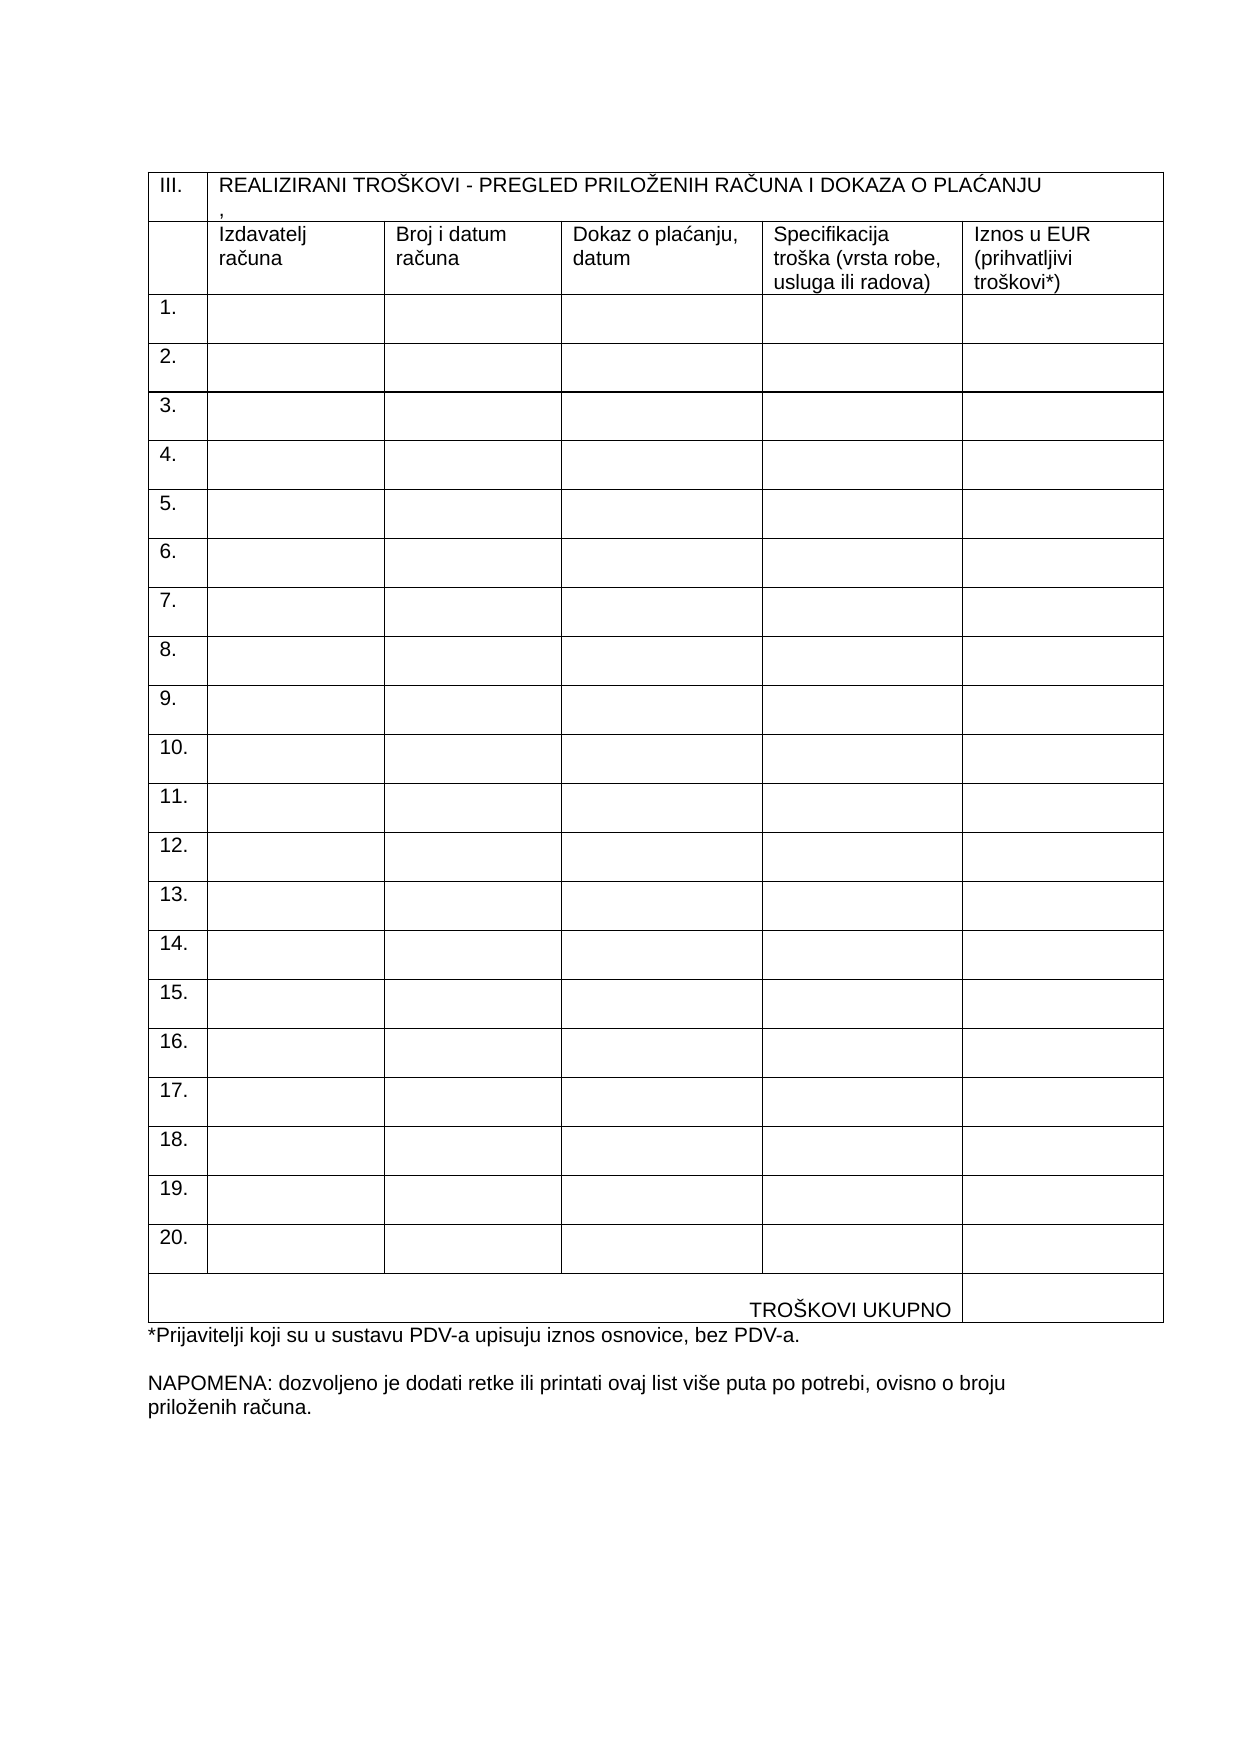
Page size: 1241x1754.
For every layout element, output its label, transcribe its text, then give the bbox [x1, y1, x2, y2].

table_cell [963, 882, 1163, 930]
table_cell [208, 1029, 384, 1077]
table_cell [763, 588, 962, 636]
table_cell [963, 1225, 1163, 1273]
table_cell [562, 588, 762, 636]
table_cell [562, 441, 762, 489]
table_cell [208, 1176, 384, 1224]
table_cell [963, 490, 1163, 538]
table_cell [963, 784, 1163, 832]
table_cell [763, 441, 962, 489]
table_cell 18. [149, 1127, 207, 1175]
table_cell [963, 980, 1163, 1028]
table_cell [562, 1029, 762, 1077]
table_cell 2. [149, 344, 207, 391]
table_cell [562, 1225, 762, 1273]
table_cell [963, 686, 1163, 734]
table_cell [562, 344, 762, 391]
table_cell [963, 1176, 1163, 1224]
table_cell [763, 295, 962, 342]
table_cell [385, 1127, 561, 1175]
table_cell [385, 1029, 561, 1077]
table_cell [385, 344, 561, 391]
table_cell 9. [149, 686, 207, 734]
table_cell 13. [149, 882, 207, 930]
table_cell [385, 1078, 561, 1126]
table_cell [562, 833, 762, 881]
table_cell [385, 980, 561, 1028]
table_cell [763, 637, 962, 685]
table_cell [208, 931, 384, 979]
text *Prijavitelji koji su u sustavu PDV-a upisuju iznos osnovice, bez PDV-a. [148, 1323, 1093, 1347]
table_cell 15. [149, 980, 207, 1028]
table_cell [208, 1225, 384, 1273]
table_cell [562, 980, 762, 1028]
table_cell [208, 882, 384, 930]
table_cell [963, 931, 1163, 979]
table_cell [763, 393, 962, 440]
table_cell [763, 735, 962, 783]
table_cell 12. [149, 833, 207, 881]
table_cell [963, 295, 1163, 342]
table_cell 11. [149, 784, 207, 832]
table_cell [385, 931, 561, 979]
table_cell [763, 1127, 962, 1175]
table_cell 16. [149, 1029, 207, 1077]
table_cell [208, 441, 384, 489]
table_cell [208, 295, 384, 342]
table_cell [963, 1274, 1163, 1322]
table_cell 10. [149, 735, 207, 783]
table_cell [208, 735, 384, 783]
table_cell [385, 637, 561, 685]
table_cell 7. [149, 588, 207, 636]
table_cell [763, 1176, 962, 1224]
table_cell [562, 882, 762, 930]
table_cell [763, 882, 962, 930]
table_cell [963, 539, 1163, 587]
table_cell [208, 686, 384, 734]
table_cell [963, 344, 1163, 391]
table_cell [208, 539, 384, 587]
table_cell [562, 784, 762, 832]
table_cell [385, 588, 561, 636]
table_cell [763, 1078, 962, 1126]
table_cell Specifikacija troška (vrsta robe, usluga ili radova) [763, 222, 962, 293]
table_cell [963, 833, 1163, 881]
table_cell [763, 490, 962, 538]
table_cell 8. [149, 637, 207, 685]
table_cell 1. [149, 295, 207, 342]
table_cell [562, 295, 762, 342]
table_cell [385, 784, 561, 832]
table_cell [149, 222, 207, 293]
table_cell [963, 637, 1163, 685]
table_cell [562, 490, 762, 538]
table_cell [963, 441, 1163, 489]
table_cell [385, 490, 561, 538]
table_cell 6. [149, 539, 207, 587]
table_cell [763, 833, 962, 881]
table_cell [763, 539, 962, 587]
table_cell [385, 441, 561, 489]
table_cell [963, 393, 1163, 440]
table_cell [208, 1078, 384, 1126]
table_cell 20. [149, 1225, 207, 1273]
table_cell [385, 539, 561, 587]
table_cell 4. [149, 441, 207, 489]
table_cell [763, 686, 962, 734]
table_cell [385, 735, 561, 783]
table_cell [763, 1225, 962, 1273]
table_cell [763, 344, 962, 391]
table_cell [208, 980, 384, 1028]
table_cell [763, 980, 962, 1028]
table_header REALIZIRANI TROŠKOVI - PREGLED PRILOŽENIH RAČUNA I DOKAZA O PLAĆANJU , [208, 173, 1163, 221]
table_cell TROŠKOVI UKUPNO [149, 1274, 962, 1322]
table_cell [963, 1029, 1163, 1077]
table_cell 17. [149, 1078, 207, 1126]
table_cell [763, 931, 962, 979]
table_cell [208, 490, 384, 538]
table_cell [963, 588, 1163, 636]
table_cell [562, 1127, 762, 1175]
table_cell [562, 686, 762, 734]
table_cell [562, 931, 762, 979]
table_cell [562, 539, 762, 587]
table_cell [562, 393, 762, 440]
table_cell [208, 833, 384, 881]
text NAPOMENA: dozvoljeno je dodati retke ili printati ovaj list više puta po potrebi, ovisno o broju priloženih računa. [148, 1371, 1093, 1418]
table_cell 3. [149, 393, 207, 440]
table_cell 5. [149, 490, 207, 538]
table_cell [208, 393, 384, 440]
table_cell [963, 1127, 1163, 1175]
table_cell [385, 882, 561, 930]
table_cell Broj i datum računa [385, 222, 561, 293]
table_cell [208, 588, 384, 636]
table_cell [385, 1225, 561, 1273]
table_cell [385, 833, 561, 881]
table_header III. [149, 173, 207, 221]
table_cell [562, 1078, 762, 1126]
table_cell 14. [149, 931, 207, 979]
table_cell [208, 344, 384, 391]
table_cell Dokaz o plaćanju, datum [562, 222, 762, 293]
table_cell [562, 1176, 762, 1224]
table_cell [208, 784, 384, 832]
table_cell [562, 735, 762, 783]
table_cell [963, 735, 1163, 783]
table_cell [562, 637, 762, 685]
table_cell [385, 686, 561, 734]
table_cell [763, 1029, 962, 1077]
table_cell [385, 1176, 561, 1224]
table_cell 19. [149, 1176, 207, 1224]
table_cell [208, 637, 384, 685]
table_cell Iznos u EUR (prihvatljivi troškovi*) [963, 222, 1163, 293]
table_cell [385, 295, 561, 342]
table_cell Izdavatelj računa [208, 222, 384, 293]
table_cell [208, 1127, 384, 1175]
table_cell [963, 1078, 1163, 1126]
table_cell [763, 784, 962, 832]
table_cell [385, 393, 561, 440]
